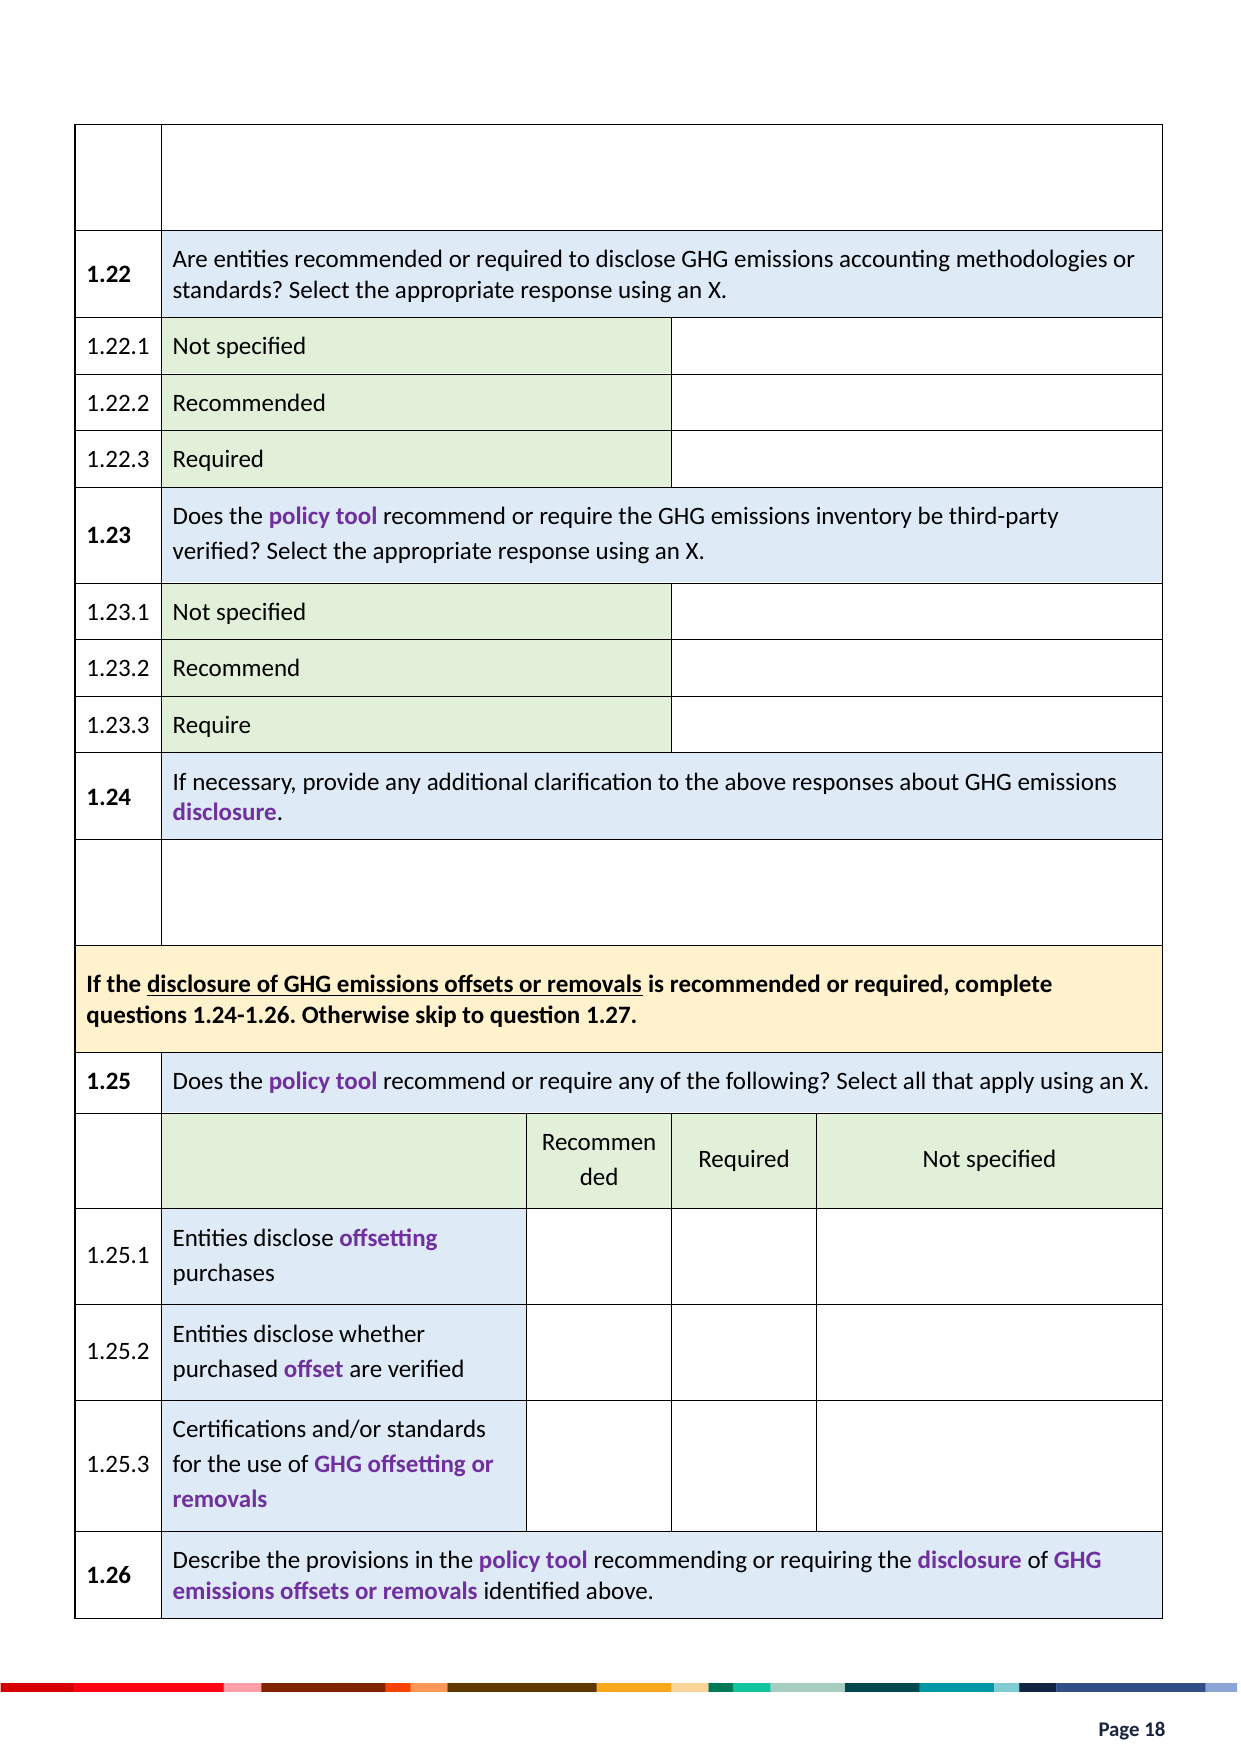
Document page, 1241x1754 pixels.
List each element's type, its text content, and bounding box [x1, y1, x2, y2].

table_cell 1.25.3 [76, 1401, 161, 1531]
table_cell 1.23 [76, 488, 161, 582]
table_cell [817, 1305, 1162, 1400]
table_cell [817, 1401, 1162, 1531]
table_cell Recommend [162, 640, 671, 696]
table_cell [162, 1114, 526, 1208]
table_cell [672, 584, 1162, 639]
table_cell Does the policy tool recommend or require the GHG emissions inventory be third-party verified? Select the appropriate response using an X. [162, 488, 1162, 582]
table_cell [527, 1401, 671, 1531]
table_cell [672, 431, 1162, 487]
table_cell Required [162, 431, 671, 487]
table_cell 1.25.1 [76, 1209, 161, 1304]
table_cell If the disclosure of GHG emissions offsets or removals is recommended or required, complete questions 1.24-1.26. Otherwise skip to question 1.27. [76, 946, 1162, 1052]
table_cell Required [672, 1114, 816, 1208]
table_cell Not specified [162, 584, 671, 639]
table_cell 1.26 [76, 1532, 161, 1618]
table_cell Certifications and/or standards for the use of GHG offsetting or removals [162, 1401, 526, 1531]
table_cell Are entities recommended or required to disclose GHG emissions accounting methodologies or standards? Select the appropriate response using an X. [162, 231, 1162, 317]
picture [0, 1683, 1236, 1692]
table_cell [76, 125, 161, 230]
table_cell [527, 1305, 671, 1400]
table_cell 1.23.3 [76, 697, 161, 752]
table_cell 1.22.2 [76, 375, 161, 430]
table_cell [672, 375, 1162, 430]
table_cell Describe the provisions in the policy tool recommending or requiring the disclosure of GHG emissions offsets or removals identified above. [162, 1532, 1162, 1618]
table_cell Require [162, 697, 671, 752]
table_cell Not specified [817, 1114, 1162, 1208]
table_cell 1.24 [76, 753, 161, 839]
table_cell Does the policy tool recommend or require any of the following? Select all that apply using an X. [162, 1053, 1162, 1112]
table_cell 1.23.2 [76, 640, 161, 696]
table_cell Recommended [162, 375, 671, 430]
table_cell Entities disclose whether purchased offset are verified [162, 1305, 526, 1400]
table_cell 1.25.2 [76, 1305, 161, 1400]
table_cell 1.25 [76, 1053, 161, 1112]
table_cell [527, 1209, 671, 1304]
table_cell If necessary, provide any additional clarification to the above responses about GHG emissions disclosure. [162, 753, 1162, 839]
table_cell Not specified [162, 318, 671, 373]
table_cell [76, 840, 161, 945]
table_cell 1.22.1 [76, 318, 161, 373]
table_cell [672, 1209, 816, 1304]
table_cell 1.23.1 [76, 584, 161, 639]
table_cell Entities disclose offsetting purchases [162, 1209, 526, 1304]
table_cell 1.22.3 [76, 431, 161, 487]
table_cell 1.22 [76, 231, 161, 317]
table_cell [672, 640, 1162, 696]
table_cell [672, 1401, 816, 1531]
table_cell [672, 1305, 816, 1400]
table_cell [672, 697, 1162, 752]
table_cell [162, 125, 1162, 230]
table_cell [76, 1114, 161, 1208]
table_cell Recommended [527, 1114, 671, 1208]
table_cell [162, 840, 1162, 945]
table_cell [672, 318, 1162, 373]
table_cell [817, 1209, 1162, 1304]
